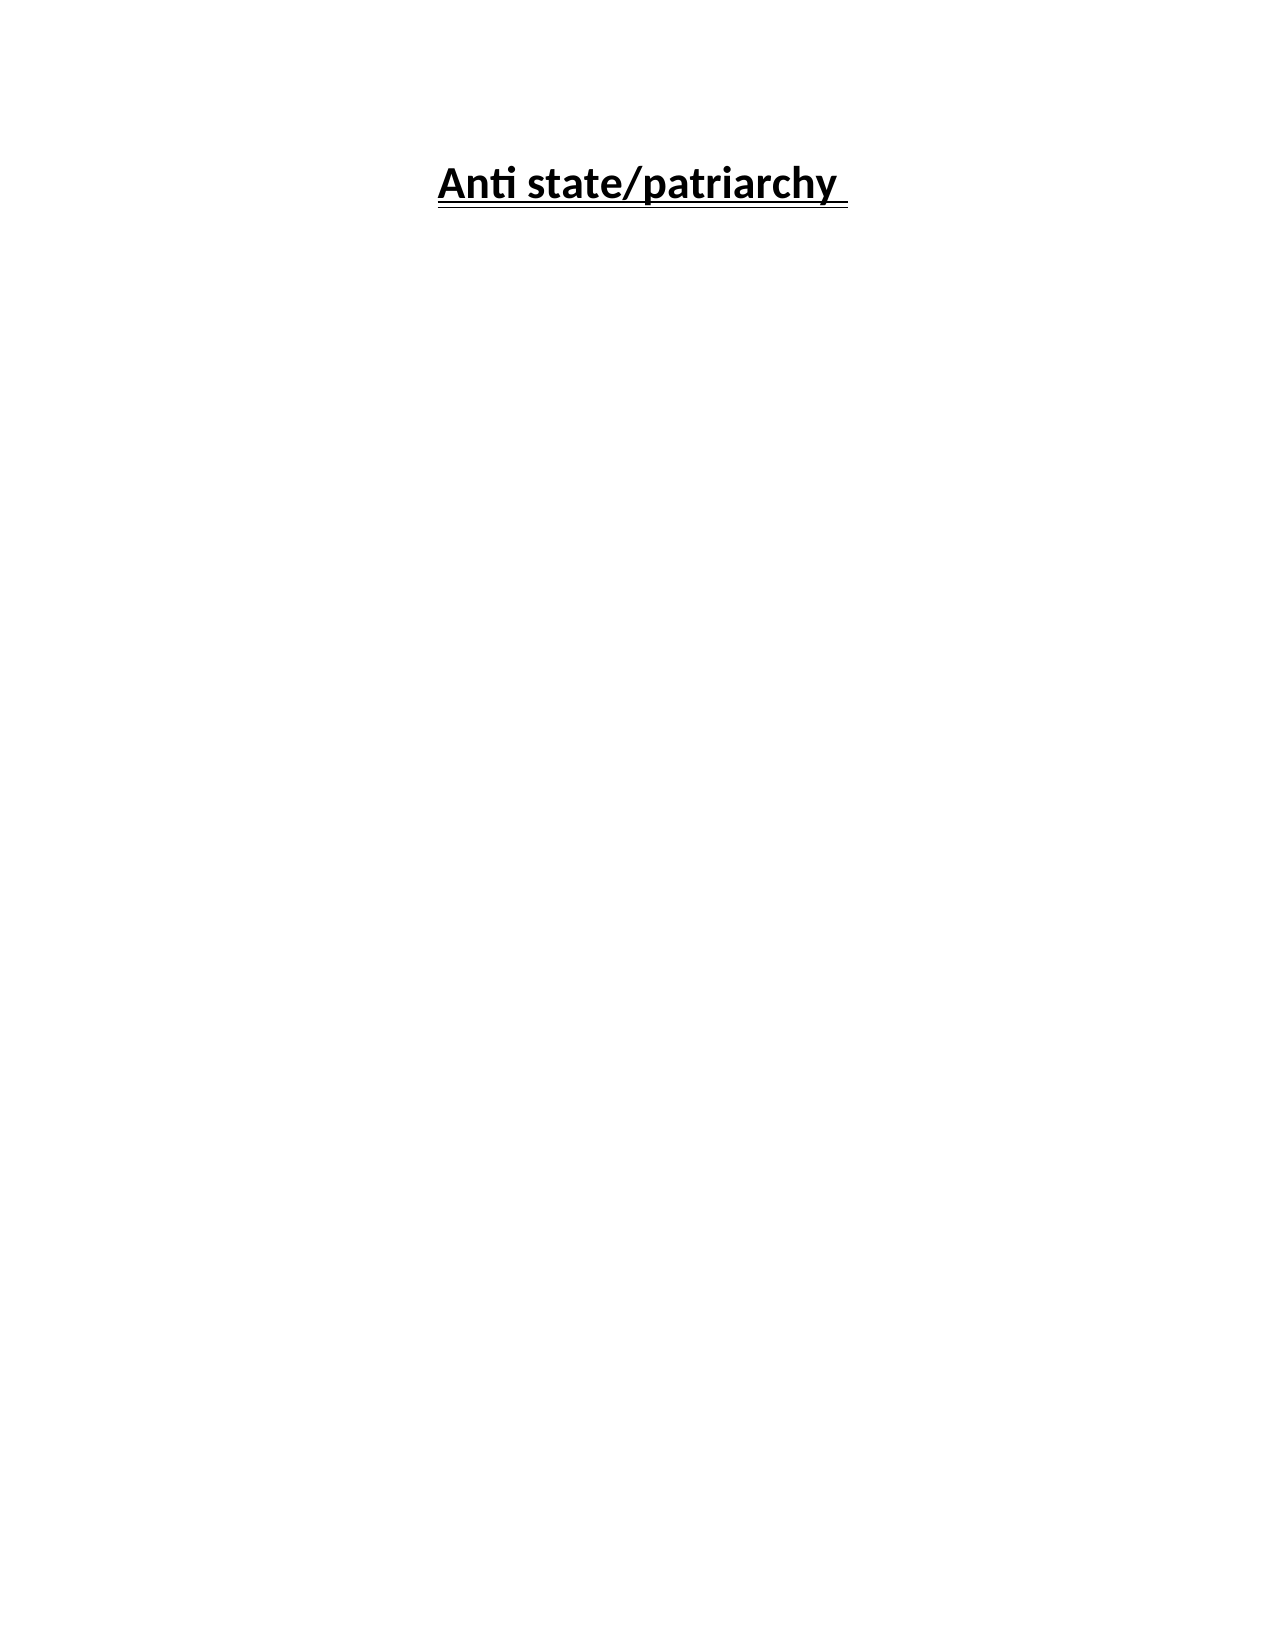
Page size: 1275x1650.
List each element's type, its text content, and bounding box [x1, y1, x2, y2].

subtitle Anti state/patriarchy [187, 154, 1087, 210]
